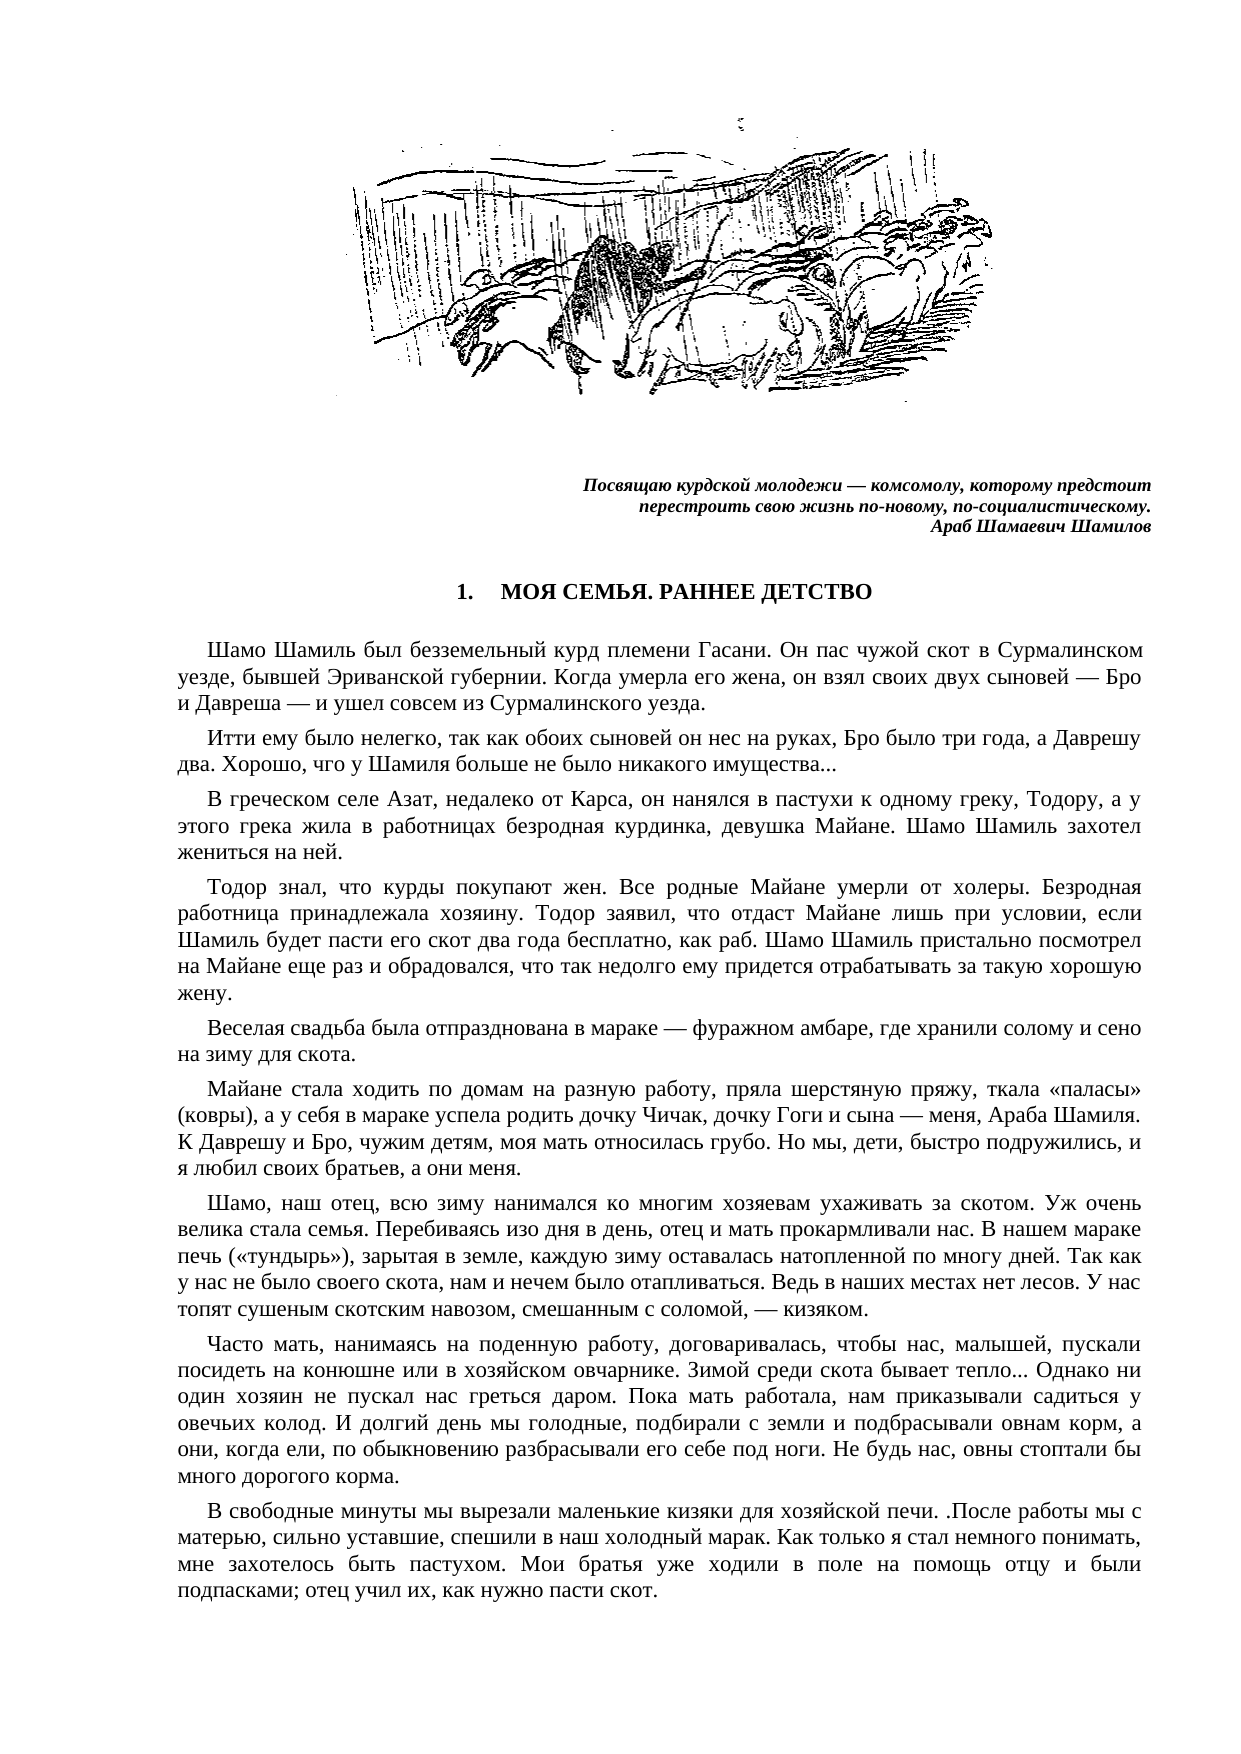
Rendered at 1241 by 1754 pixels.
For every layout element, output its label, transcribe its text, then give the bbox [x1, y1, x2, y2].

text Итти ему было нелегко, так как обоих сыновей он нес на руках, Бро было три года, а Даврешу два. Хорошо, чго у Шамиля больше не было никакого имущества... [177, 724, 1143, 777]
text Часто мать, нанимаясь на поденную работу, договаривалась, чтобы нас, малышей, пускали посидеть на конюшне или в хозяйском овчарнике. Зимой среди скота бывает тепло... Однако ни один хозяин не пускал нас греться даром. Пока мать работала, нам приказывали садиться у овечьих колод. И долгий день мы голодные, подбирали с земли и подбрасывали овнам корм, а они, когда ели, по обыкновению разбрасывали его себе под ноги. Не будь нас, овны стоптали бы много дорогого корма. [177, 1330, 1143, 1488]
text В свободные минуты мы вырезали маленькие кизяки для хозяйской печи. .После работы мы с матерью, сильно уставшие, спешили в наш холодный марак. Как только я стал немного понимать, мне захотелось быть пастухом. Мои братья уже ходили в поле на помощь отцу и были подпасками; отец учил их, как нужно пасти скот. [177, 1497, 1143, 1603]
picture [336, 118, 993, 402]
list МОЯ СЕМЬЯ. РАННЕЕ ДЕТСТВО [177, 566, 1152, 607]
text Араб Шамаевич Шамилов [546, 516, 1152, 537]
text Шамо, наш отец, всю зиму нанимался ко многим хозяевам ухаживать за скотом. Уж очень велика стала семья. Перебиваясь изо дня в день, отец и мать прокармливали нас. В нашем мараке печь («тундырь»), зарытая в земле, каждую зиму оставалась натопленной по многу дней. Так как у нас не было своего скота, нам и нечем было отапливаться. Ведь в наших местах нет лесов. У нас топят сушеным скотским навозом, смешанным с соломой, — кизяком. [177, 1189, 1143, 1321]
text Посвящаю курдской молодежи — комсомолу, которому предстоит перестроить свою жизнь по-новому, по-социалистическому. [546, 474, 1152, 516]
text Майане стала ходить по домам на разную работу, пряла шерстяную пряжу, ткала «паласы» (ковры), а у себя в мараке успела родить дочку Чичак, дочку Гоги и сына — меня, Араба Шамиля. К Даврешу и Бро, чужим детям, моя мать относилась грубо. Но мы, дети, быстро подружились, и я любил своих братьев, а они меня. [177, 1075, 1143, 1181]
text Веселая свадьба была отпразднована в мараке — фуражном амбаре, где хранили солому и сено на зиму для скота. [177, 1014, 1143, 1067]
text В греческом селе Азат, недалеко от Карса, он нанялся в пастухи к одному греку, Тодору, а у этого грека жила в работницах безродная курдинка, девушка Майане. Шамо Шамиль захотел жениться на ней. [177, 785, 1143, 865]
text Тодор знал, что курды покупают жен. Все родные Майане умерли от холеры. Безродная работница принадлежала хозяину. Тодор заявил, что отдаст Майане лишь при условии, если Шамиль будет пасти его скот два года бесплатно, как раб. Шамо Шамиль пристально посмотрел на Майане еще раз и обрадовался, что так недолго ему придется отрабатывать за такую хорошую жену. [177, 873, 1143, 1005]
text Шамо Шамиль был безземельный курд племени Гасани. Он пас чужой скот в Сурмалинском уезде, бывшей Эриванской губернии. Когда умерла его жена, он взял своих двух сыновей — Бро и Давреша — и ушел совсем из Сурмалинского уезда. [177, 636, 1143, 716]
